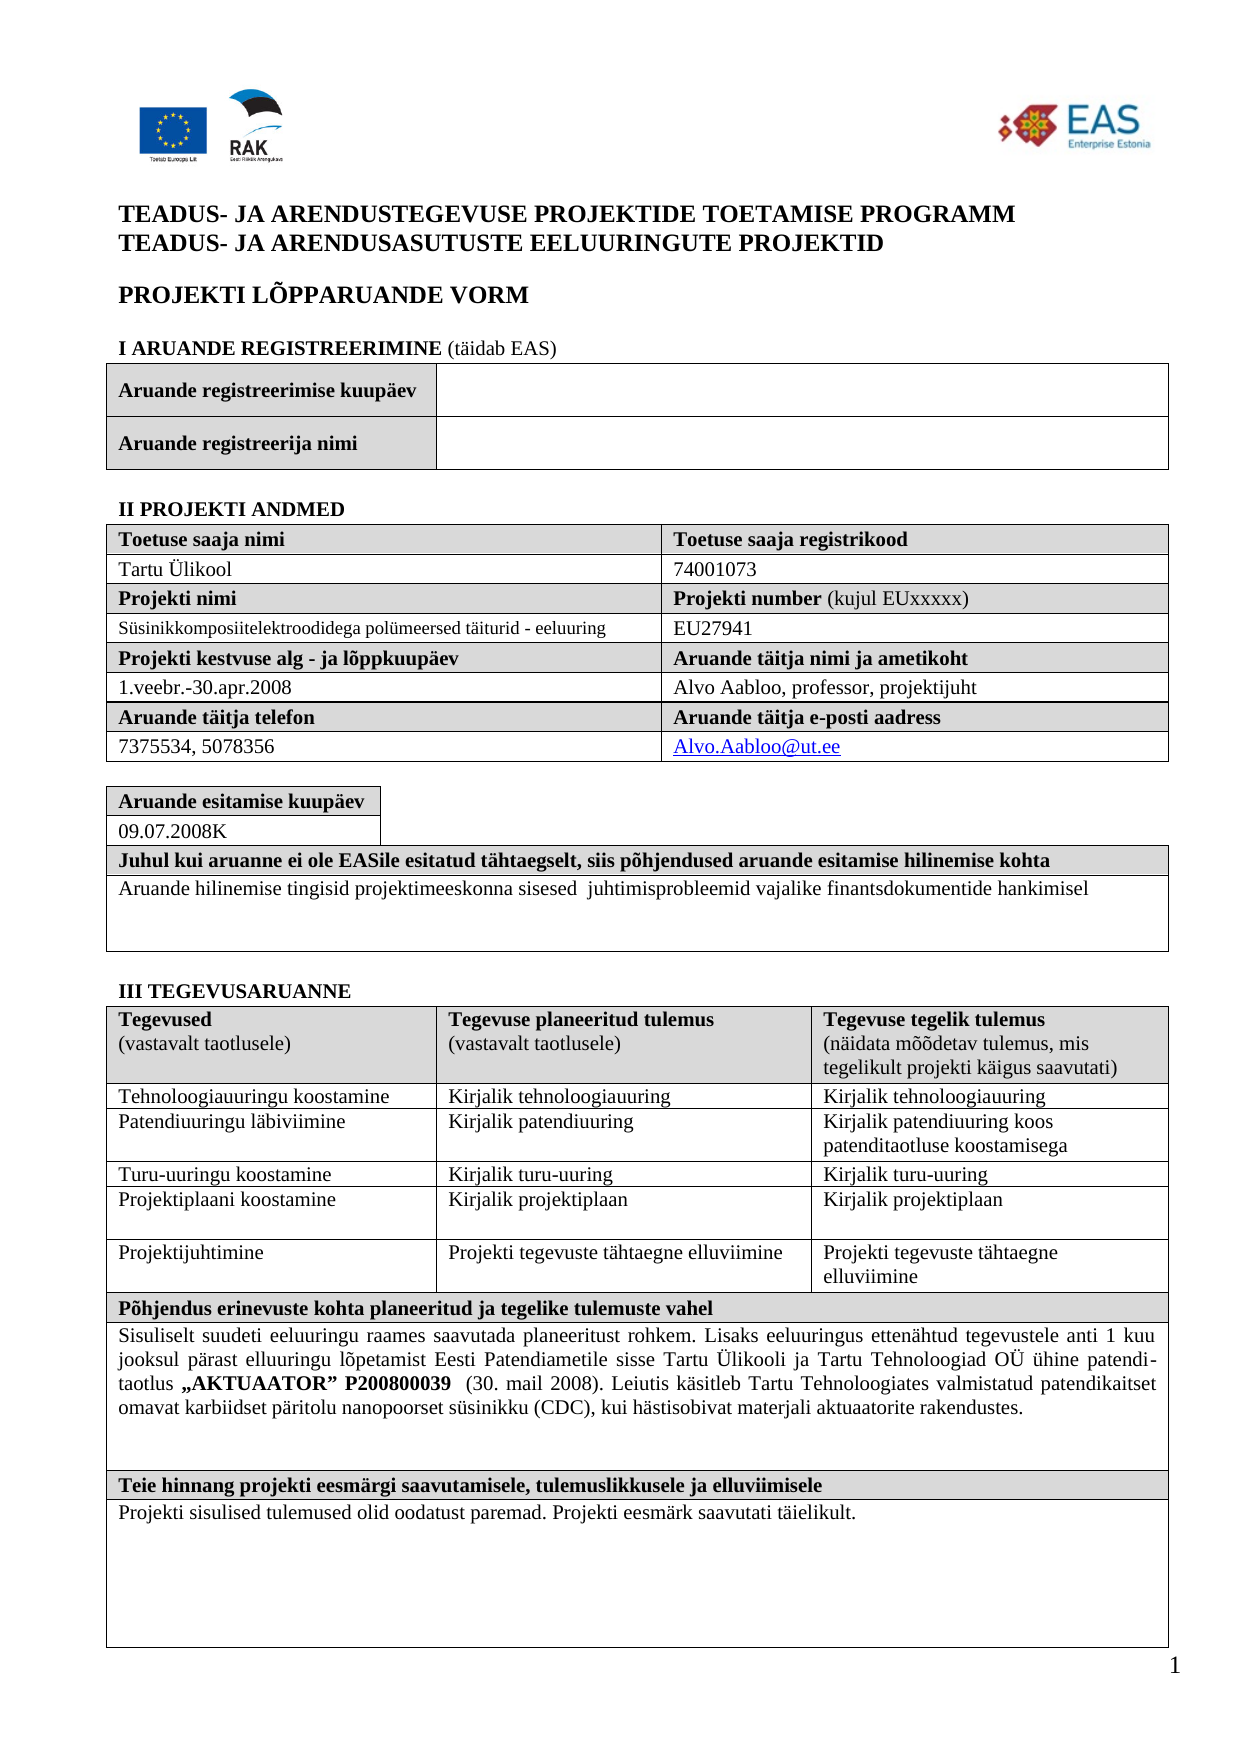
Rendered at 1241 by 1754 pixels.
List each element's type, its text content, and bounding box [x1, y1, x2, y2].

table_cell Tegevuse planeeritud tulemus (vastavalt taotlusele) [437, 1007, 811, 1083]
table_cell Tartu Ülikool [107, 555, 661, 583]
table_cell Kirjalik patendiuuring koos patenditaotluse koostamisega [812, 1109, 1168, 1161]
table_cell [437, 364, 1168, 416]
table_cell Kirjalik projektiplaan [437, 1187, 811, 1239]
table_cell Tehnoloogiauuringu koostamine [107, 1084, 436, 1108]
table_cell 09.07.2008K [107, 816, 380, 845]
table_header I ARUANDE REGISTREERIMINE (täidab EAS) [107, 334, 1168, 363]
table_cell Aruande täitja e-posti aadress [662, 703, 1168, 731]
table_cell Süsinikkomposiitelektroodidega polümeersed täiturid - eeluuring [107, 614, 661, 642]
table_cell Aruande täitja nimi ja ametikoht [662, 643, 1168, 672]
table_cell Aruande registreerimise kuupäev [107, 364, 436, 416]
table_header III TEGEVUSARUANNE [107, 976, 1168, 1006]
table_cell Projekti tegevuste tähtaegne elluviimine [812, 1240, 1168, 1292]
subtitle TEADUS- JA ARENDUSASUTUSTE EELUURINGUTE PROJEKTID [118, 228, 1181, 257]
table_cell Aruande hilinemise tingisid projektimeeskonna sisesed juhtimisprobleemid vajalike finantsdokumentide hankimisel [107, 876, 1168, 951]
table_header Aruande esitamise kuupäev [107, 787, 380, 815]
table_cell 7375534, 5078356 [107, 732, 661, 761]
table_cell Kirjalik tehnoloogiauuring [812, 1084, 1168, 1108]
table_cell Kirjalik projektiplaan [812, 1187, 1168, 1239]
text PROJEKTI LÕPPARUANDE VORM [118, 281, 1181, 309]
table_cell Tegevuse tegelik tulemus (näidata mõõdetav tulemus, mis tegelikult projekti käigus saavutati) [812, 1007, 1168, 1083]
table_cell 1.veebr.-30.apr.2008 [107, 673, 661, 701]
table_cell Juhul kui aruanne ei ole EASile esitatud tähtaegselt, siis põhjendused aruande esitamise hilinemise kohta [107, 846, 1168, 874]
table_cell Toetuse saaja nimi [107, 525, 661, 553]
table_header II PROJEKTI ANDMED [107, 494, 1168, 524]
table_cell Projekti number (kujul EUxxxxx) [662, 584, 1168, 613]
table_cell Teie hinnang projekti eesmärgi saavutamisele, tulemuslikkusele ja elluviimisele [107, 1471, 1168, 1499]
table_cell Alvo.Aabloo@ut.ee [662, 732, 1168, 761]
table_cell Toetuse saaja registrikood [662, 525, 1168, 553]
table_cell Alvo Aabloo, professor, projektijuht [662, 673, 1168, 701]
picture [118, 75, 306, 175]
table_cell Aruande registreerija nimi [107, 417, 436, 469]
table_cell Projekti nimi [107, 584, 661, 613]
table_cell Projektijuhtimine [107, 1240, 436, 1292]
table_cell Projekti tegevuste tähtaegne elluviimine [437, 1240, 811, 1292]
table_cell Kirjalik turu-uuring [437, 1162, 811, 1186]
table_cell Tegevused (vastavalt taotlusele) [107, 1007, 436, 1083]
table_cell Sisuliselt suudeti eeluuringu raames saavutada planeeritust rohkem. Lisaks eeluuringus ettenähtud tegevustele anti 1 kuu jooksul pärast elluuringu lõpetamist Eesti Patendiametile sisse Tartu Ülikooli ja Tartu Tehnoloogiad OÜ ühine patenditaotlus „AKTUAATOR” P200800039 (30. mail 2008). Leiutis käsitleb Tartu Tehnoloogiates valmistatud patendikaitset omavat karbiidset päritolu nanopoorset süsinikku (CDC), kui hästisobivat materjali aktuaatorite rakendustes. [107, 1323, 1168, 1469]
table_cell 74001073 [662, 555, 1168, 583]
table_cell Projektiplaani koostamine [107, 1187, 436, 1239]
text TEADUS- JA ARENDUSTEGEVUSE PROJEKTIDE TOETAMISE PROGRAMM [118, 199, 1181, 228]
table_cell Projekti kestvuse alg - ja lõppkuupäev [107, 643, 661, 672]
table_cell EU27941 [662, 614, 1168, 642]
picture [979, 76, 1169, 175]
table_cell Aruande täitja telefon [107, 703, 661, 731]
table_cell Kirjalik tehnoloogiauuring [437, 1084, 811, 1108]
table_cell Projekti sisulised tulemused olid oodatust paremad. Projekti eesmärk saavutati täielikult. [107, 1500, 1168, 1647]
table_cell Turu-uuringu koostamine [107, 1162, 436, 1186]
table_cell [437, 417, 1168, 469]
table_cell Patendiuuringu läbiviimine [107, 1109, 436, 1161]
table_cell Kirjalik turu-uuring [812, 1162, 1168, 1186]
table_cell Põhjendus erinevuste kohta planeeritud ja tegelike tulemuste vahel [107, 1293, 1168, 1322]
table_cell Kirjalik patendiuuring [437, 1109, 811, 1161]
